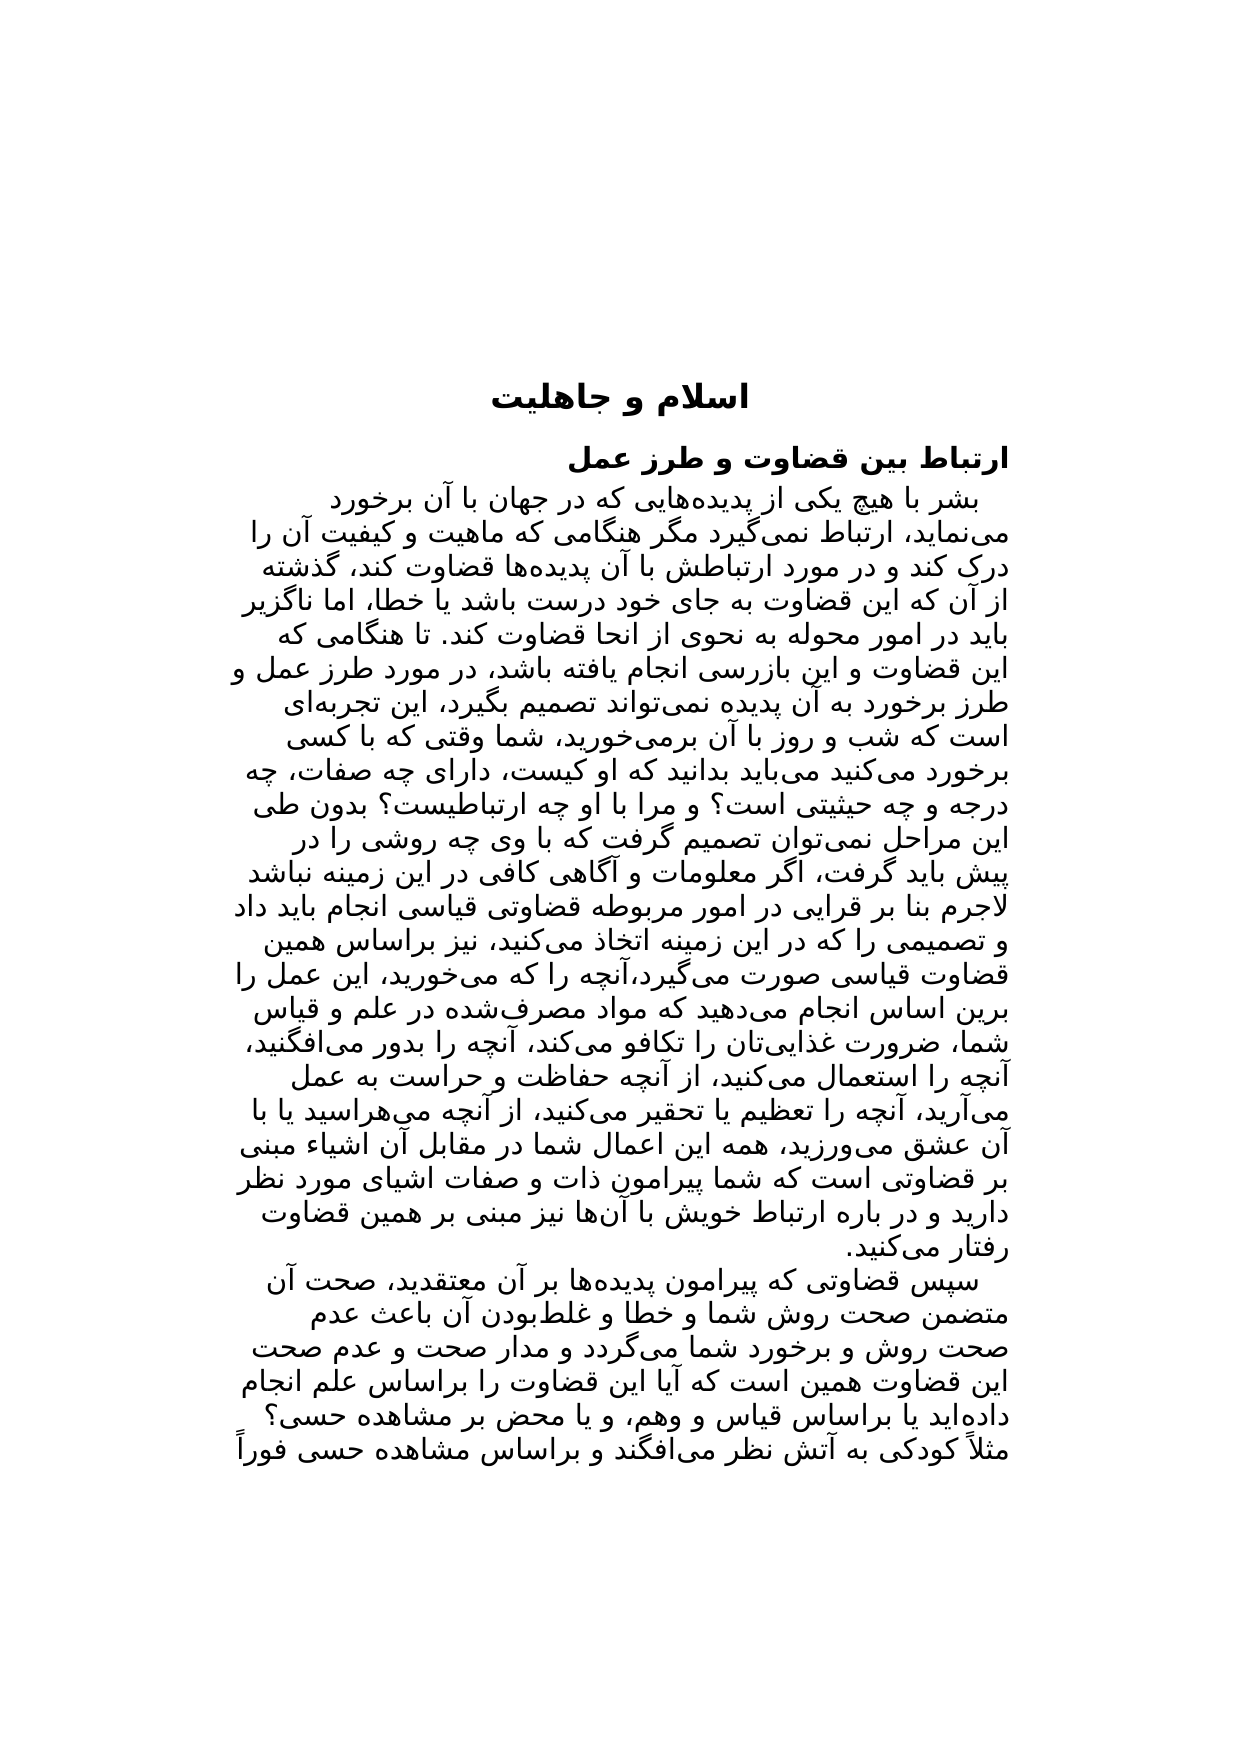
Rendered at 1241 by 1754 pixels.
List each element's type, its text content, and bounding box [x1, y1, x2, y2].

text ارتباط بین قضاوت و طرز عمل [230, 442, 1010, 476]
text اسلام و جاهلیت [230, 378, 1010, 417]
text بشر با هیچ یکی از پدیده‌هایی که در جهان با آن برخورد می‌نماید، ارتباط نمی‌گیرد مگر هنگامی که ماهیت و کیفیت آن را درک کند و در مورد ارتباطش با آن پدیده‌ها قضاوت کند، گذشته از آن که این قضاوت به جای خود درست باشد یا خطا، اما ناگزیر باید در امور محوله به نحوی از انحا قضاوت کند. تا هنگامی که این قضاوت و این بازرسی انجام یافته باشد، در مورد طرز عمل و طرز برخورد به آن پدیده نمی‌تواند تصمیم بگیرد، این تجربه‌ای است که شب و روز با آن برمی‌خورید، شما وقتی که با کسی برخورد می‌کنید می‌باید بدانید که او کیست، دارای چه صفات، چه درجه و چه حیثیتی است؟ و مرا با او چه ارتباطیست؟ بدون طی این مراحل نمی‌توان تصمیم گرفت که با وی چه روشی را در پیش باید گرفت، اگر معلومات و آگاهی کافی در این زمینه نباشد لاجرم بنا بر قرایی در امور مربوطه قضاوتی قیاسی انجام باید داد و تصمیمی را که در این زمینه اتخاذ می‌کنید، نیز براساس همین قضاوت قیاسی صورت می‌گیرد،آنچه را که می‌خورید، این عمل را برین اساس انجام می‌دهید که مواد مصرف‌شده در علم و قیاس شما، ضرورت غذایی‌تان را تکافو می‌کند، آنچه را بدور می‌افگنید، آنچه را استعمال می‌کنید، از آنچه حفاظت و حراست به عمل می‌آرید، آنچه را تعظیم یا تحقیر می‌کنید، از آنچه می‌هراسید یا با آن عشق می‌ورزید، همه این اعمال شما در مقابل آن اشیاء مبنی بر قضاوتی است که شما پیرامون ذات و صفات اشیای مورد نظر دارید و در باره ارتباط خویش با آن‌ها نیز مبنی بر همین قضاوت رفتار می‌کنید. [230, 482, 1010, 1263]
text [230, 1263, 1010, 1467]
